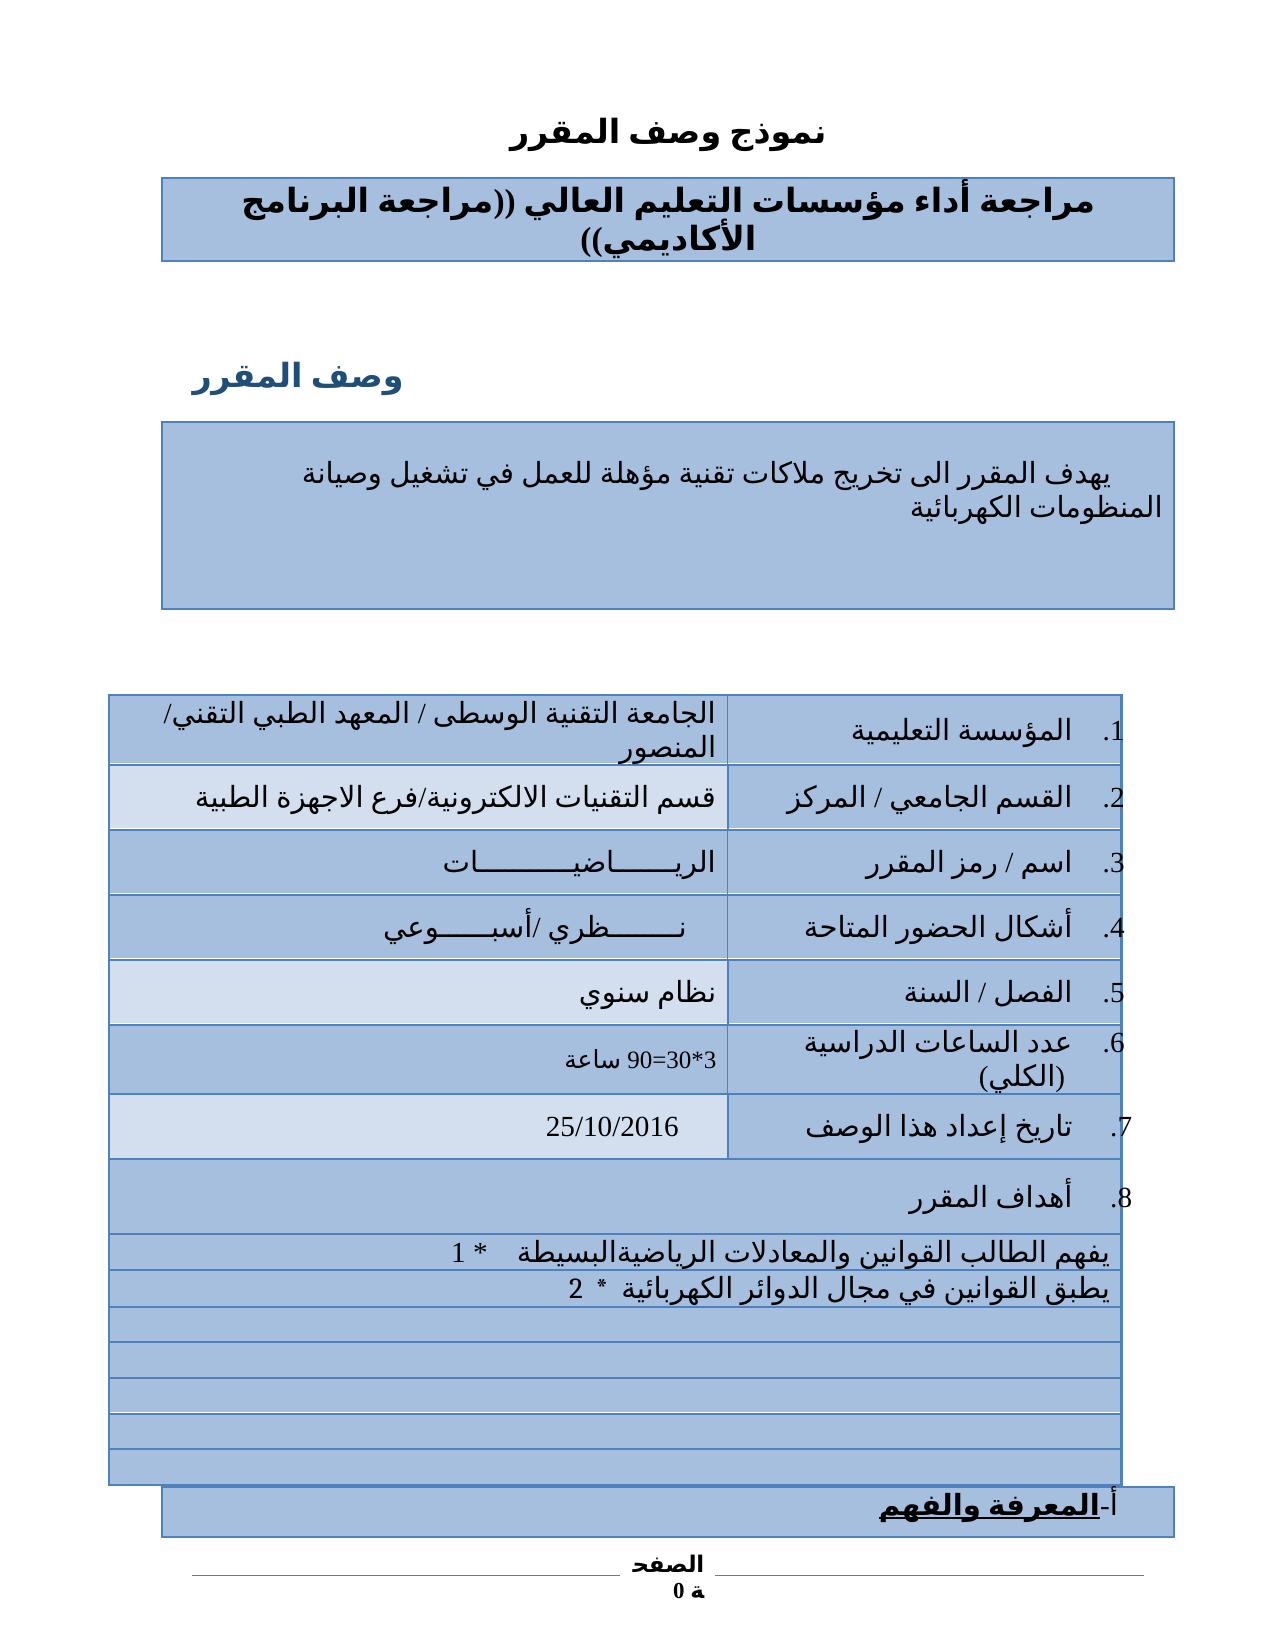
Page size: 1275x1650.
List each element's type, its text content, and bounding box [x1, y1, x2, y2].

text وصف المقرر [192, 356, 1144, 394]
table_cell اسم / رمز المقرر [728, 831, 1120, 893]
table_cell عدد الساعات الدراسية (الكلي) [728, 1026, 1120, 1093]
table_cell [110, 1308, 1120, 1341]
table_cell 25/10/2016 [110, 1095, 727, 1158]
table_cell [110, 1450, 1120, 1484]
table_cell الفصل / السنة [729, 961, 1120, 1023]
table_header مراجعة أداء مؤسسات التعليم العالي ((مراجعة البرنامج الأكاديمي)) [163, 179, 1173, 260]
table_cell [110, 1379, 1120, 1412]
table_cell [110, 1343, 1120, 1377]
table_cell تاريخ إعداد هذا الوصف [729, 1095, 1120, 1158]
table_header الجامعة التقنية الوسطى / المعهد الطبي التقني/ المنصور [110, 696, 727, 763]
table_cell القسم الجامعي / المركز [729, 766, 1120, 828]
table_cell الريـــــــاضيـــــــــــات [110, 831, 727, 893]
table_cell 3*30=90 ساعة [110, 1026, 727, 1093]
table_cell نظام سنوي [110, 961, 727, 1023]
table_cell أهداف المقرر [110, 1160, 1120, 1233]
table_cell أشكال الحضور المتاحة [728, 896, 1120, 958]
table_cell 2 * يطبق القوانين في مجال الدوائر الكهربائية [110, 1271, 1120, 1306]
table_header يهدف المقرر الى تخريج ملاكات تقنية مؤهلة للعمل في تشغيل وصيانة المنظومات الكهربائية [163, 423, 1173, 608]
table_cell [110, 1415, 1120, 1448]
text نموذج وصف المقرر [192, 112, 1144, 151]
table_cell قسم التقنيات الالكترونية/فرع الاجهزة الطبية [110, 766, 727, 828]
table_cell نــــــــظري /أسبــــــوعي [110, 896, 727, 958]
table_header المؤسسة التعليمية [728, 696, 1120, 763]
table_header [163, 1488, 1173, 1536]
table_cell يفهم الطالب القوانين والمعادلات الرياضيةالبسيطة * 1 [110, 1235, 1120, 1269]
